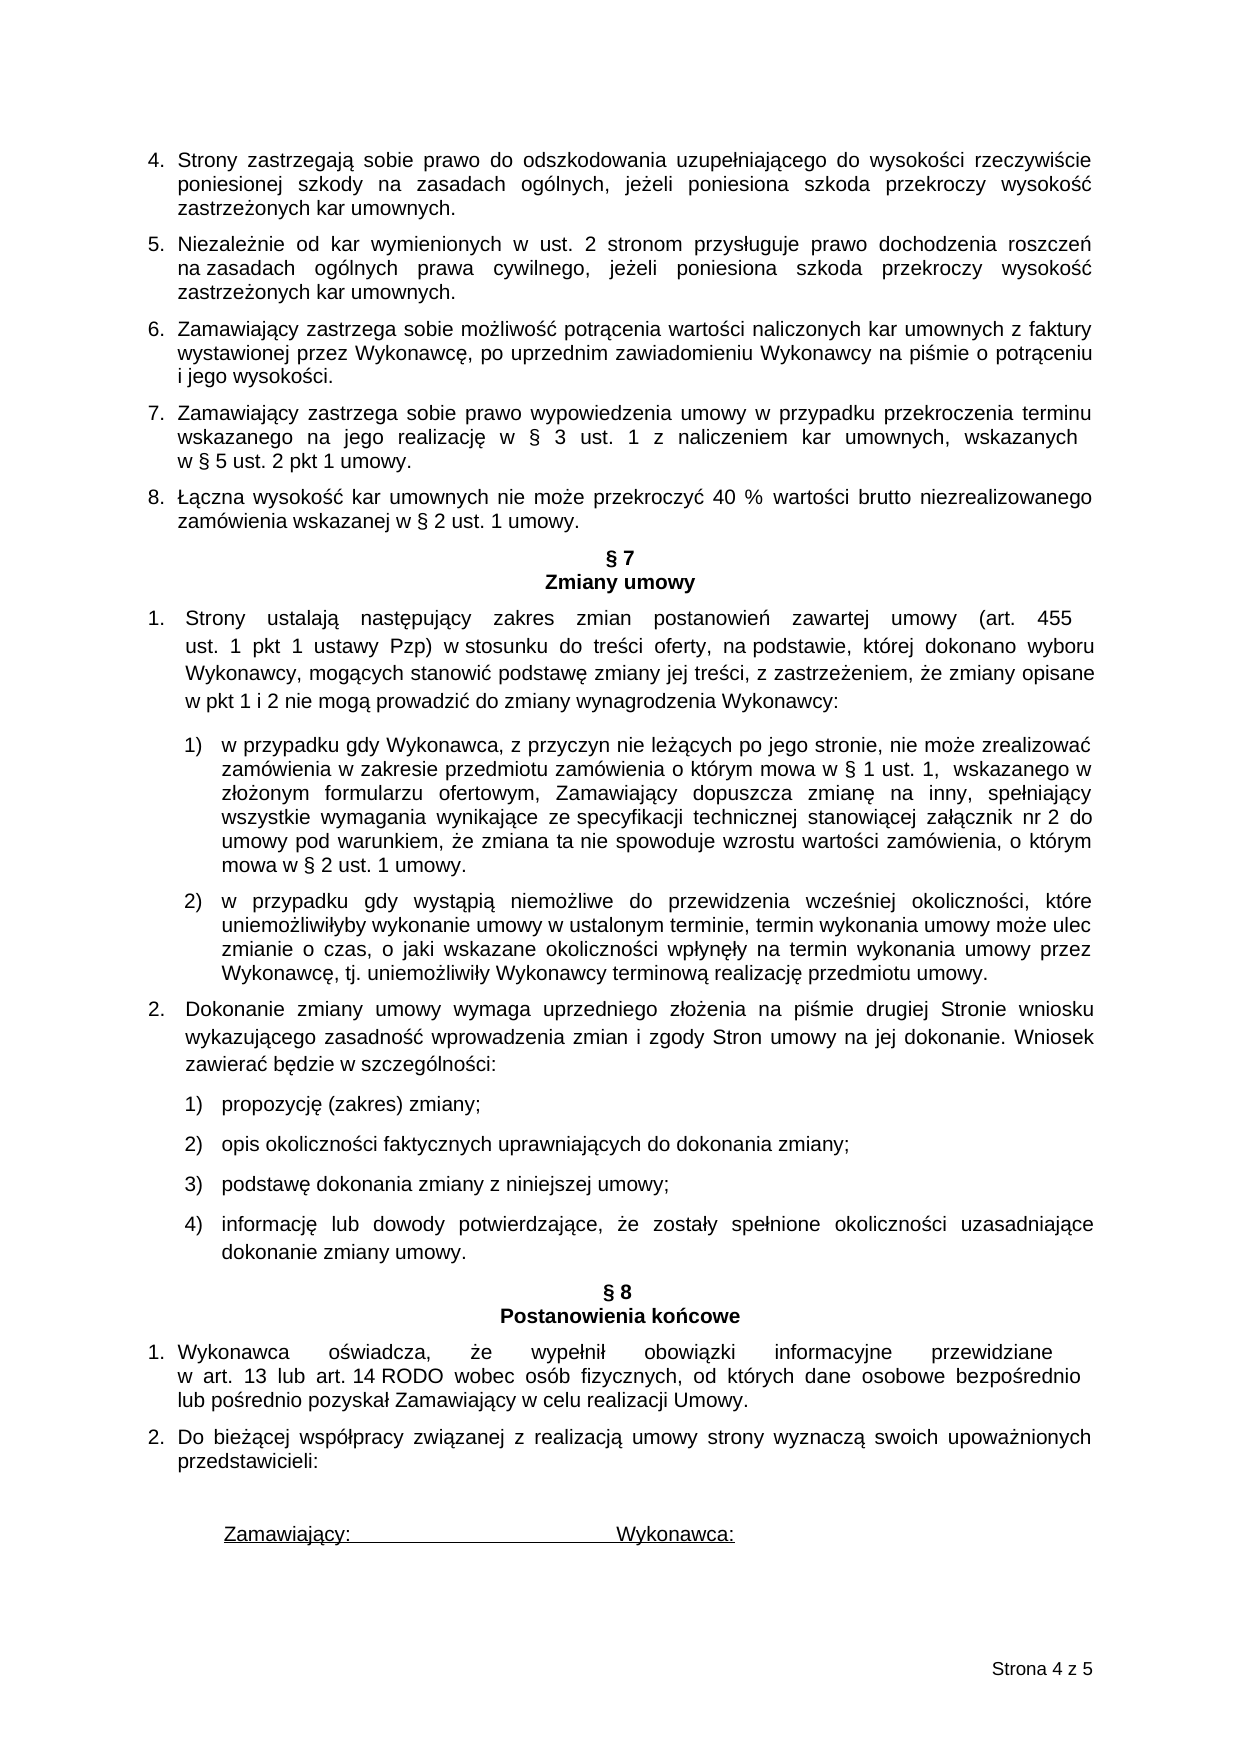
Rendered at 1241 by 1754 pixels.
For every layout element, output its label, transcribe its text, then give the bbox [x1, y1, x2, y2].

list Zamawiający zastrzega sobie prawo wypowiedzenia umowy w przypadku przekroczenia terminu wskazanego na jego realizację w § 3 ust. 1 z naliczeniem kar umownych, wskazanych w § 5 ust. 2 pkt 1 umowy. [148, 401, 1093, 473]
list propozycję (zakres) zmiany; [184, 1092, 1095, 1116]
list Strony ustalają następujący zakres zmian postanowień zawartej umowy (art. 455 ust. 1 pkt 1 ustawy Pzp) w stosunku do treści oferty, na podstawie, której dokonano wyboru Wykonawcy, mogących stanowić podstawę zmiany jej treści, z zastrzeżeniem, że zmiany opisane w pkt 1 i 2 nie mogą prowadzić do zmiany wynagrodzenia Wykonawcy: [148, 606, 1095, 712]
list informację lub dowody potwierdzające, że zostały spełnione okoliczności uzasadniające dokonanie zmiany umowy. [184, 1212, 1095, 1264]
list podstawę dokonania zmiany z niniejszej umowy; [184, 1172, 1095, 1196]
list Niezależnie od kar wymienionych w ust. 2 stronom przysługuje prawo dochodzenia roszczeń na zasadach ogólnych prawa cywilnego, jeżeli poniesiona szkoda przekroczy wysokość zastrzeżonych kar umownych. [148, 232, 1093, 304]
list Dokonanie zmiany umowy wymaga uprzedniego złożenia na piśmie drugiej Stronie wniosku wykazującego zasadność wprowadzenia zmian i zgody Stron umowy na jej dokonanie. Wniosek zawierać będzie w szczególności: [148, 997, 1095, 1076]
list Wykonawca oświadcza, że wypełnił obowiązki informacyjne przewidziane w art. 13 lub art. 14 RODO wobec osób fizycznych, od których dane osobowe bezpośrednio lub pośrednio pozyskał Zamawiający w celu realizacji Umowy. [148, 1340, 1093, 1412]
list Do bieżącej współpracy związanej z realizacją umowy strony wyznaczą swoich upoważnionych przedstawicieli: [148, 1424, 1093, 1472]
list w przypadku gdy wystąpią niemożliwe do przewidzenia wcześniej okoliczności, które uniemożliwiłyby wykonanie umowy w ustalonym terminie, termin wykonania umowy może ulec zmianie o czas, o jaki wskazane okoliczności wpłynęły na termin wykonania umowy przez Wykonawcę, tj. uniemożliwiły Wykonawcy terminową realizację przedmiotu umowy. [184, 889, 1093, 985]
list Łączna wysokość kar umownych nie może przekroczyć 40 % wartości brutto niezrealizowanego zamówienia wskazanej w § 2 ust. 1 umowy. [148, 485, 1093, 533]
text § 8 Postanowienia końcowe [148, 1280, 1093, 1328]
list w przypadku gdy Wykonawca, z przyczyn nie leżących po jego stronie, nie może zrealizować zamówienia w zakresie przedmiotu zamówienia o którym mowa w § 1 ust. 1, wskazanego w złożonym formularzu ofertowym, Zamawiający dopuszcza zmianę na inny, spełniający wszystkie wymagania wynikające ze specyfikacji technicznej stanowiącej załącznik nr 2 do umowy pod warunkiem, że zmiana ta nie spowoduje wzrostu wartości zamówienia, o którym mowa w § 2 ust. 1 umowy. [184, 733, 1093, 876]
text § 7 Zmiany umowy [148, 546, 1093, 593]
list Zamawiający zastrzega sobie możliwość potrącenia wartości naliczonych kar umownych z faktury wystawionej przez Wykonawcę, po uprzednim zawiadomieniu Wykonawcy na piśmie o potrąceniu i jego wysokości. [148, 316, 1093, 388]
text Zamawiający: Wykonawca: [148, 1521, 1093, 1545]
list Strony zastrzegają sobie prawo do odszkodowania uzupełniającego do wysokości rzeczywiście poniesionej szkody na zasadach ogólnych, jeżeli poniesiona szkoda przekroczy wysokość zastrzeżonych kar umownych. [148, 148, 1093, 219]
list opis okoliczności faktycznych uprawniających do dokonania zmiany; [184, 1132, 1095, 1156]
